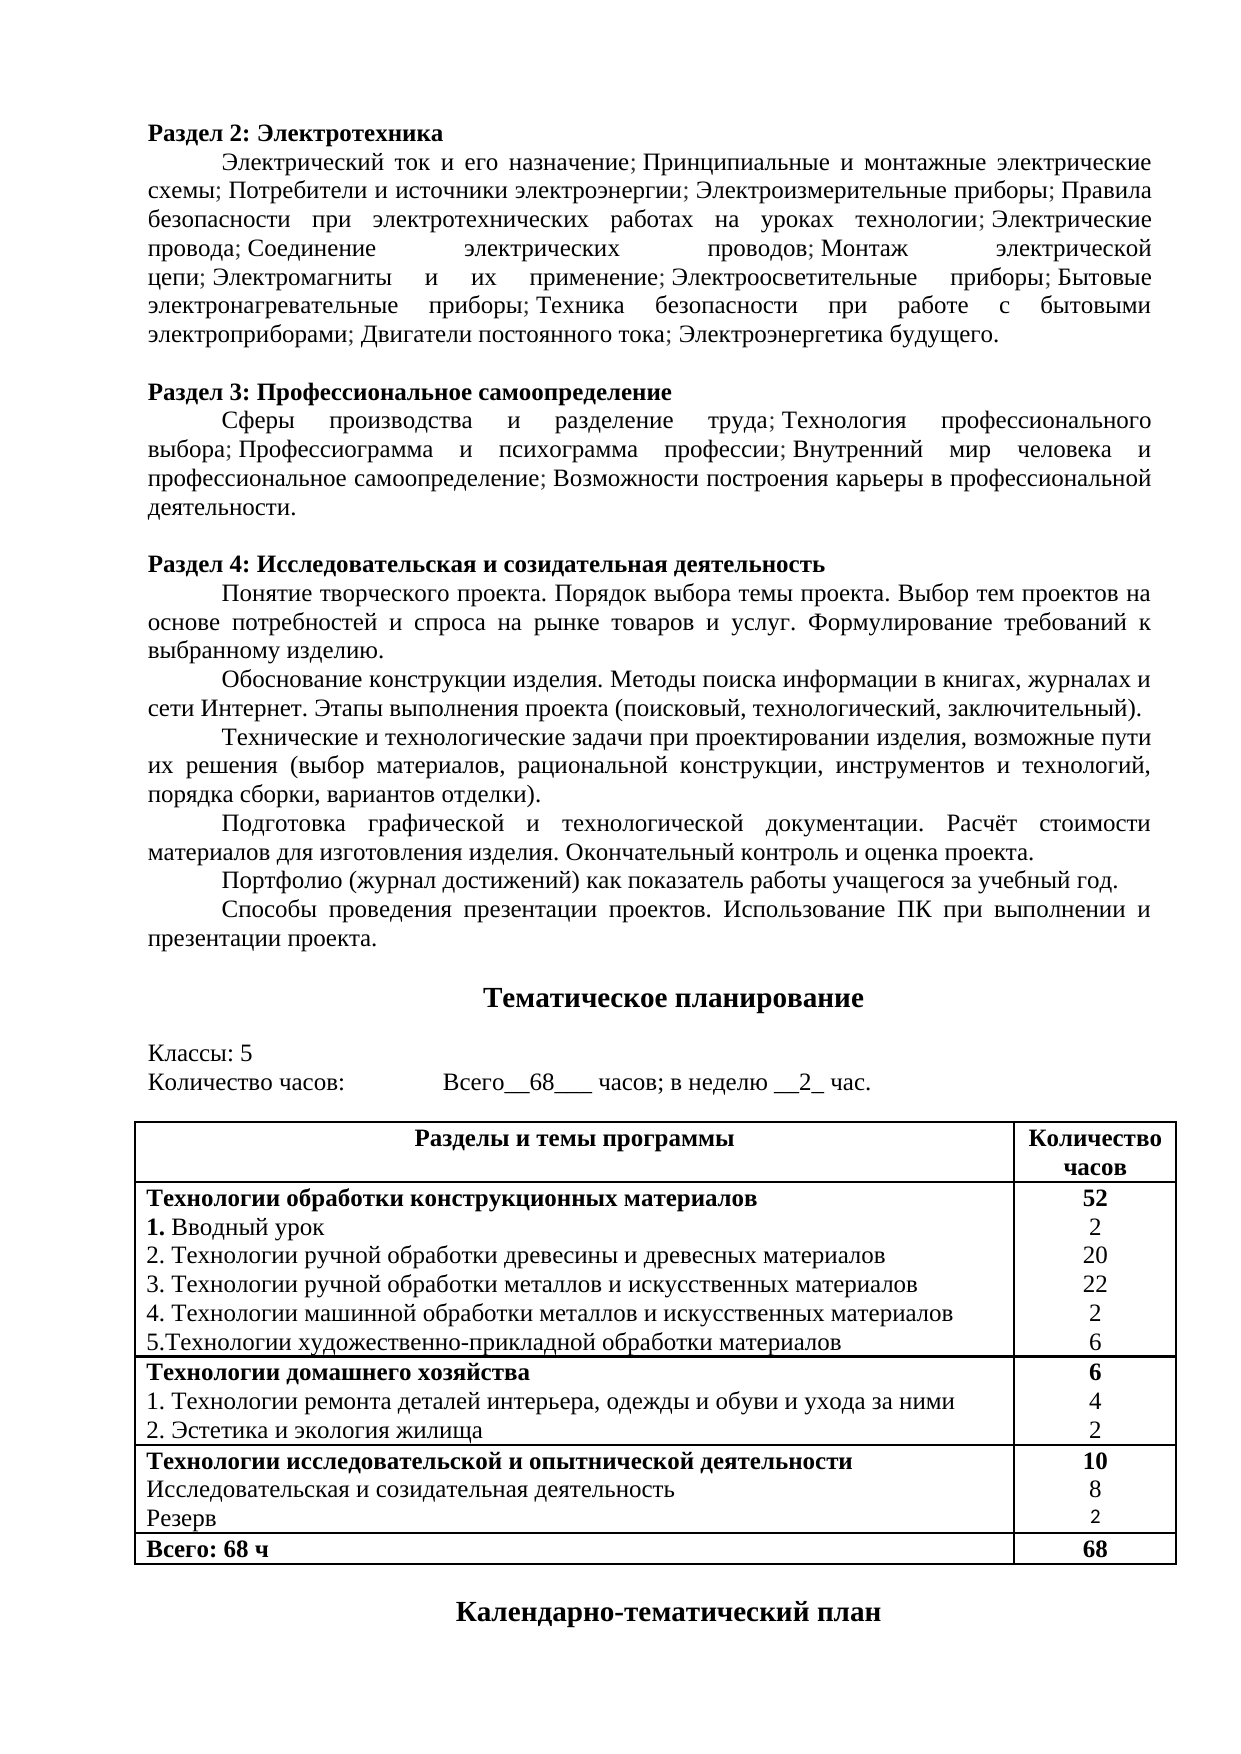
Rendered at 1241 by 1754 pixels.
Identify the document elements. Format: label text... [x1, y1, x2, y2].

table_cell Технологии исследовательской и опытнической деятельности Исследовательская и созидательная деятельность Резерв [136, 1446, 1013, 1532]
table_cell Всего: 68 ч [136, 1534, 1013, 1563]
text Раздел 4: Исследовательская и созидательная деятельность [148, 549, 1152, 578]
text Способы проведения презентации проектов. Использование ПК при выполнении и презентации проекта. [148, 894, 1152, 952]
table_cell 52 2 20 22 2 6 [1015, 1183, 1175, 1355]
text Раздел 2: Электротехника [148, 118, 1152, 147]
text Обоснование конструкции изделия. Методы поиска информации в книгах, журналах и сети Интернет. Этапы выполнения проекта (поисковый, технологический, заключительный). [148, 664, 1152, 722]
table_cell 10 8 2 [1015, 1446, 1175, 1532]
text Классы: 5 [148, 1038, 1152, 1067]
table_cell Технологии домашнего хозяйства 1. Технологии ремонта деталей интерьера, одежды и обуви и ухода за ними 2. Эстетика и экология жилища [136, 1358, 1013, 1444]
text Календарно-тематический план [185, 1594, 1152, 1627]
text Портфолио (журнал достижений) как показатель работы учащегося за учебный год. [148, 866, 1152, 894]
text Сферы производства и разделение труда; Технология профессионального выбора; Профессиограмма и психограмма профессии; Внутренний мир человека и профессиональное самоопределение; Возможности построения карьеры в профессиональной деятельности. [148, 406, 1152, 521]
table_header Разделы и темы программы [136, 1123, 1013, 1181]
table_cell Технологии обработки конструкционных материалов 1. Вводный урок 2. Технологии ручной обработки древесины и древесных материалов 3. Технологии ручной обработки металлов и искусственных материалов 4. Технологии машинной обработки металлов и искусственных материалов 5.Технологии художественно-прикладной обработки материалов [136, 1183, 1013, 1355]
text Понятие творческого проекта. Порядок выбора темы проекта. Выбор тем проектов на основе потребностей и спроса на рынке товаров и услуг. Формулирование требований к выбранному изделию. [148, 578, 1152, 664]
table_cell 68 [1015, 1534, 1175, 1563]
text Тематическое планирование [148, 981, 1152, 1014]
text Раздел 3: Профессиональное самоопределение [148, 377, 1152, 406]
text Количество часов: Всего__68___ часов; в неделю __2_ час. [148, 1067, 1152, 1096]
table_cell 6 4 2 [1015, 1358, 1175, 1444]
text Электрический ток и его назначение; Принципиальные и монтажные электрические схемы; Потребители и источники электроэнергии; Электроизмерительные приборы; Правила безопасности при электротехнических работах на уроках технологии; Электрические провода; Соединение электрических проводов; Монтаж электрической цепи; Электромагниты и их применение; Электроосветительные приборы; Бытовые электронагревательные приборы; Техника безопасности при работе с бытовыми электроприборами; Двигатели постоянного тока; Электроэнергетика будущего. [148, 147, 1152, 348]
text Технические и технологические задачи при проектировании изделия, возможные пути их решения (выбор материалов, рациональной конструкции, инструментов и технологий, порядка сборки, вариантов отделки). [148, 722, 1152, 808]
table_header Количество часов [1015, 1123, 1175, 1181]
text Подготовка графической и технологической документации. Расчёт стоимости материалов для изготовления изделия. Окончательный контроль и оценка проекта. [148, 808, 1152, 866]
